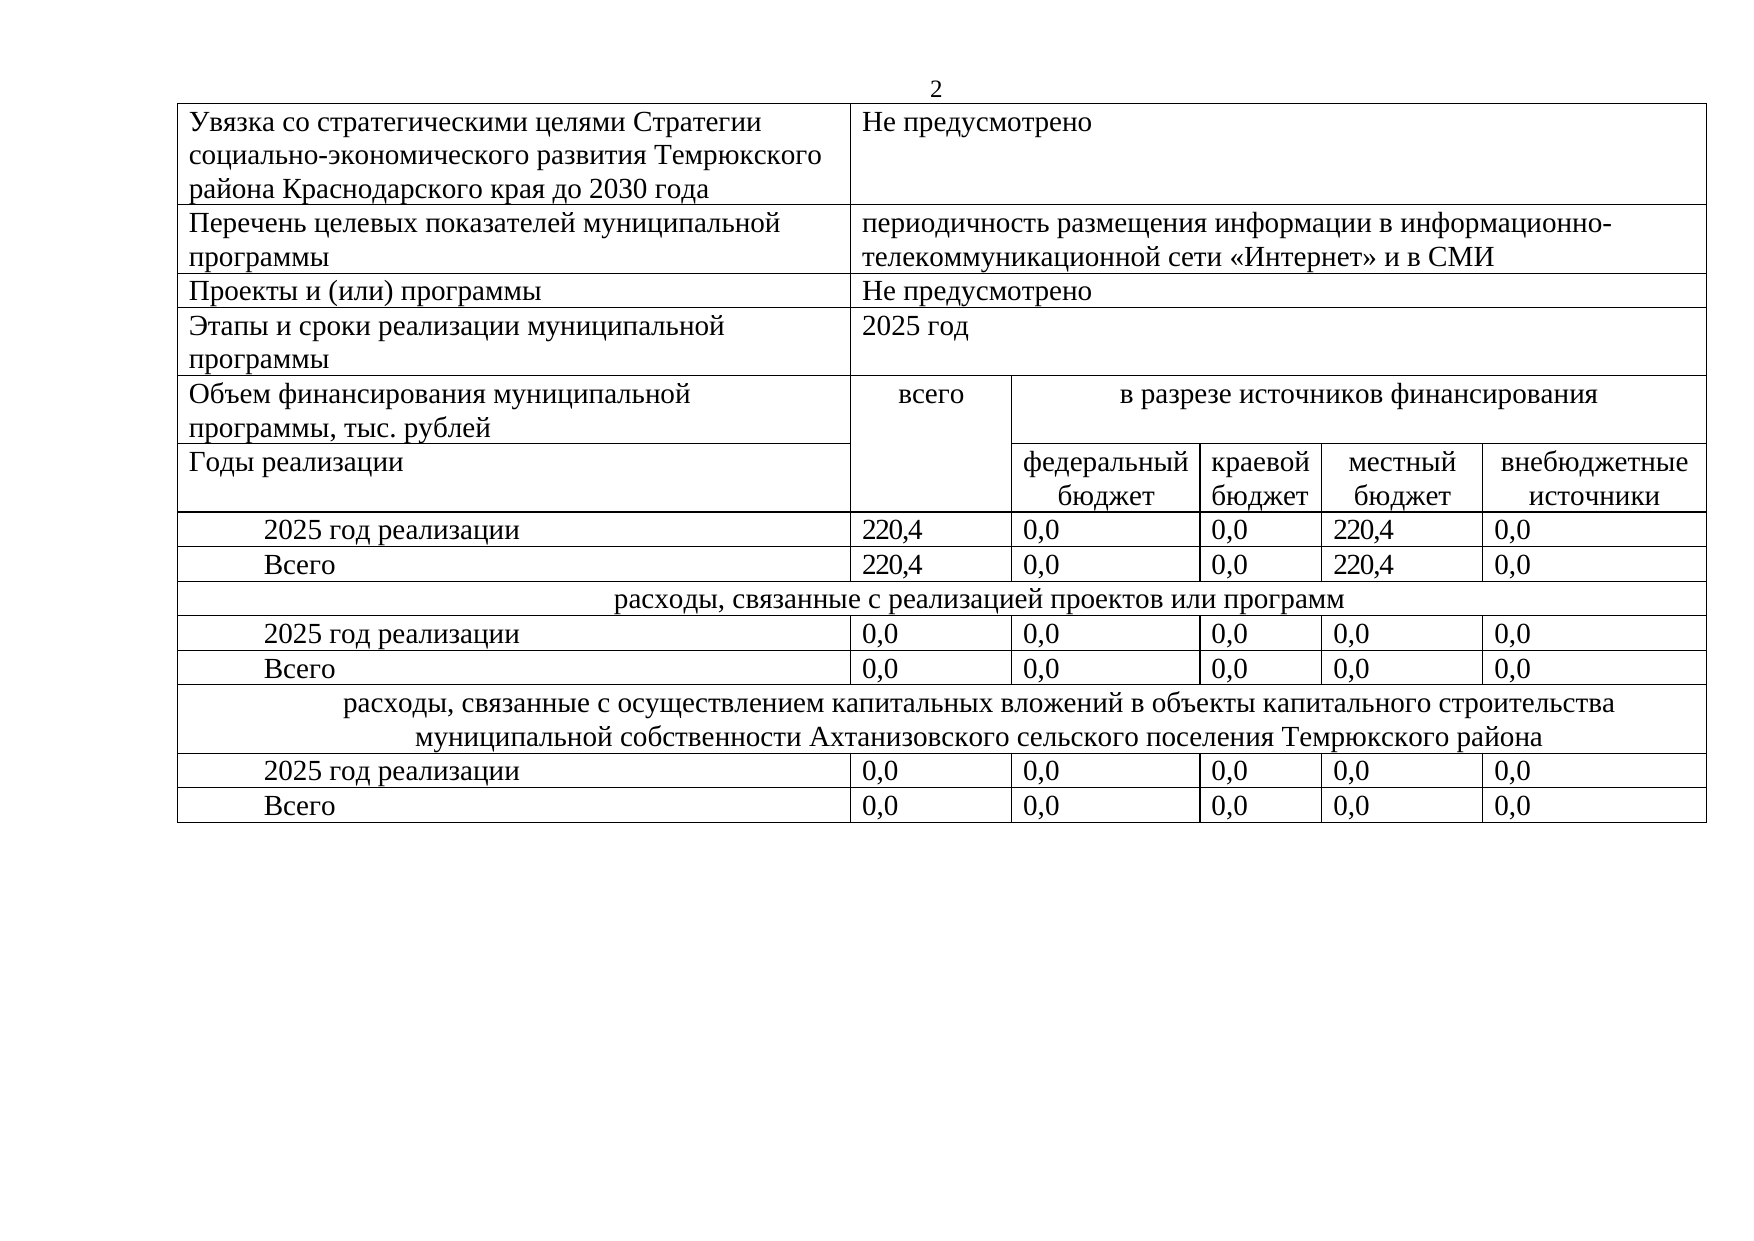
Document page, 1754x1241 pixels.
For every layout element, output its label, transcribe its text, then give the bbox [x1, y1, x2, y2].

table_cell Увязка со стратегическими целями Стратегии социально-экономического развития Темрюкского района Краснодарского края до 2030 года [178, 104, 850, 204]
table_cell 0,0 [851, 616, 1011, 650]
table_cell 0,0 [1201, 788, 1321, 822]
table_cell Не предусмотрено [851, 274, 1706, 307]
table_cell 2025 год реализации [178, 616, 850, 650]
table_cell 220,4 [1322, 547, 1482, 581]
table_cell 0,0 [1201, 513, 1321, 546]
table_cell 0,0 [1012, 547, 1199, 581]
table_cell периодичность размещения информации в информационно-телекоммуникационной сети «Интернет» и в СМИ [851, 205, 1706, 272]
table_cell 0,0 [1201, 616, 1321, 650]
table_cell 2025 год [851, 308, 1706, 375]
table_cell 2025 год реализации [178, 513, 850, 546]
table_cell расходы, связанные с реализацией проектов или программ [178, 582, 1706, 615]
table_cell 0,0 [1012, 513, 1199, 546]
table_cell 0,0 [1201, 547, 1321, 581]
table_cell 0,0 [1483, 754, 1706, 787]
table_cell 0,0 [1483, 651, 1706, 684]
table_cell 0,0 [1012, 616, 1199, 650]
table_cell 0,0 [1322, 788, 1482, 822]
table_cell 0,0 [1012, 788, 1199, 822]
table_cell Этапы и сроки реализации муниципальной программы [178, 308, 850, 375]
table_cell 0,0 [1322, 651, 1482, 684]
table_cell федеральный бюджет [1012, 444, 1199, 511]
table_cell 0,0 [1322, 616, 1482, 650]
table_cell 220,4 [1322, 513, 1482, 546]
table_cell 0,0 [1201, 651, 1321, 684]
table_cell 220,4 [851, 547, 1011, 581]
table_cell Всего [178, 547, 850, 581]
table_cell 0,0 [851, 788, 1011, 822]
table_cell Годы реализации [178, 444, 850, 511]
table_cell 0,0 [851, 754, 1011, 787]
table_cell местный бюджет [1322, 444, 1482, 511]
table_cell 0,0 [851, 651, 1011, 684]
table_cell Всего [178, 651, 850, 684]
table_cell 0,0 [1483, 616, 1706, 650]
table_cell Объем финансирования муниципальной программы, тыс. рублей [178, 376, 850, 443]
table_cell 0,0 [1012, 651, 1199, 684]
table_cell 2025 год реализации [178, 754, 850, 787]
table_cell расходы, связанные с осуществлением капитальных вложений в объекты капитального строительства муниципальной собственности Ахтанизовского сельского поселения Темрюкского района [178, 685, 1706, 752]
table_cell 0,0 [1483, 788, 1706, 822]
table_cell 0,0 [1201, 754, 1321, 787]
table_cell внебюджетные источники [1483, 444, 1706, 511]
table_cell 0,0 [1483, 513, 1706, 546]
table_cell Всего [178, 788, 850, 822]
table_cell краевой бюджет [1201, 444, 1321, 511]
table_cell Перечень целевых показателей муниципальной программы [178, 205, 850, 272]
table_cell 0,0 [1012, 754, 1199, 787]
table_cell Проекты и (или) программы [178, 274, 850, 307]
table_cell в разрезе источников финансирования [1012, 376, 1706, 443]
table_cell 220,4 [851, 513, 1011, 546]
table_cell Не предусмотрено [851, 104, 1706, 204]
table_cell 0,0 [1322, 754, 1482, 787]
table_cell 0,0 [1483, 547, 1706, 581]
table_cell всего [851, 376, 1011, 511]
